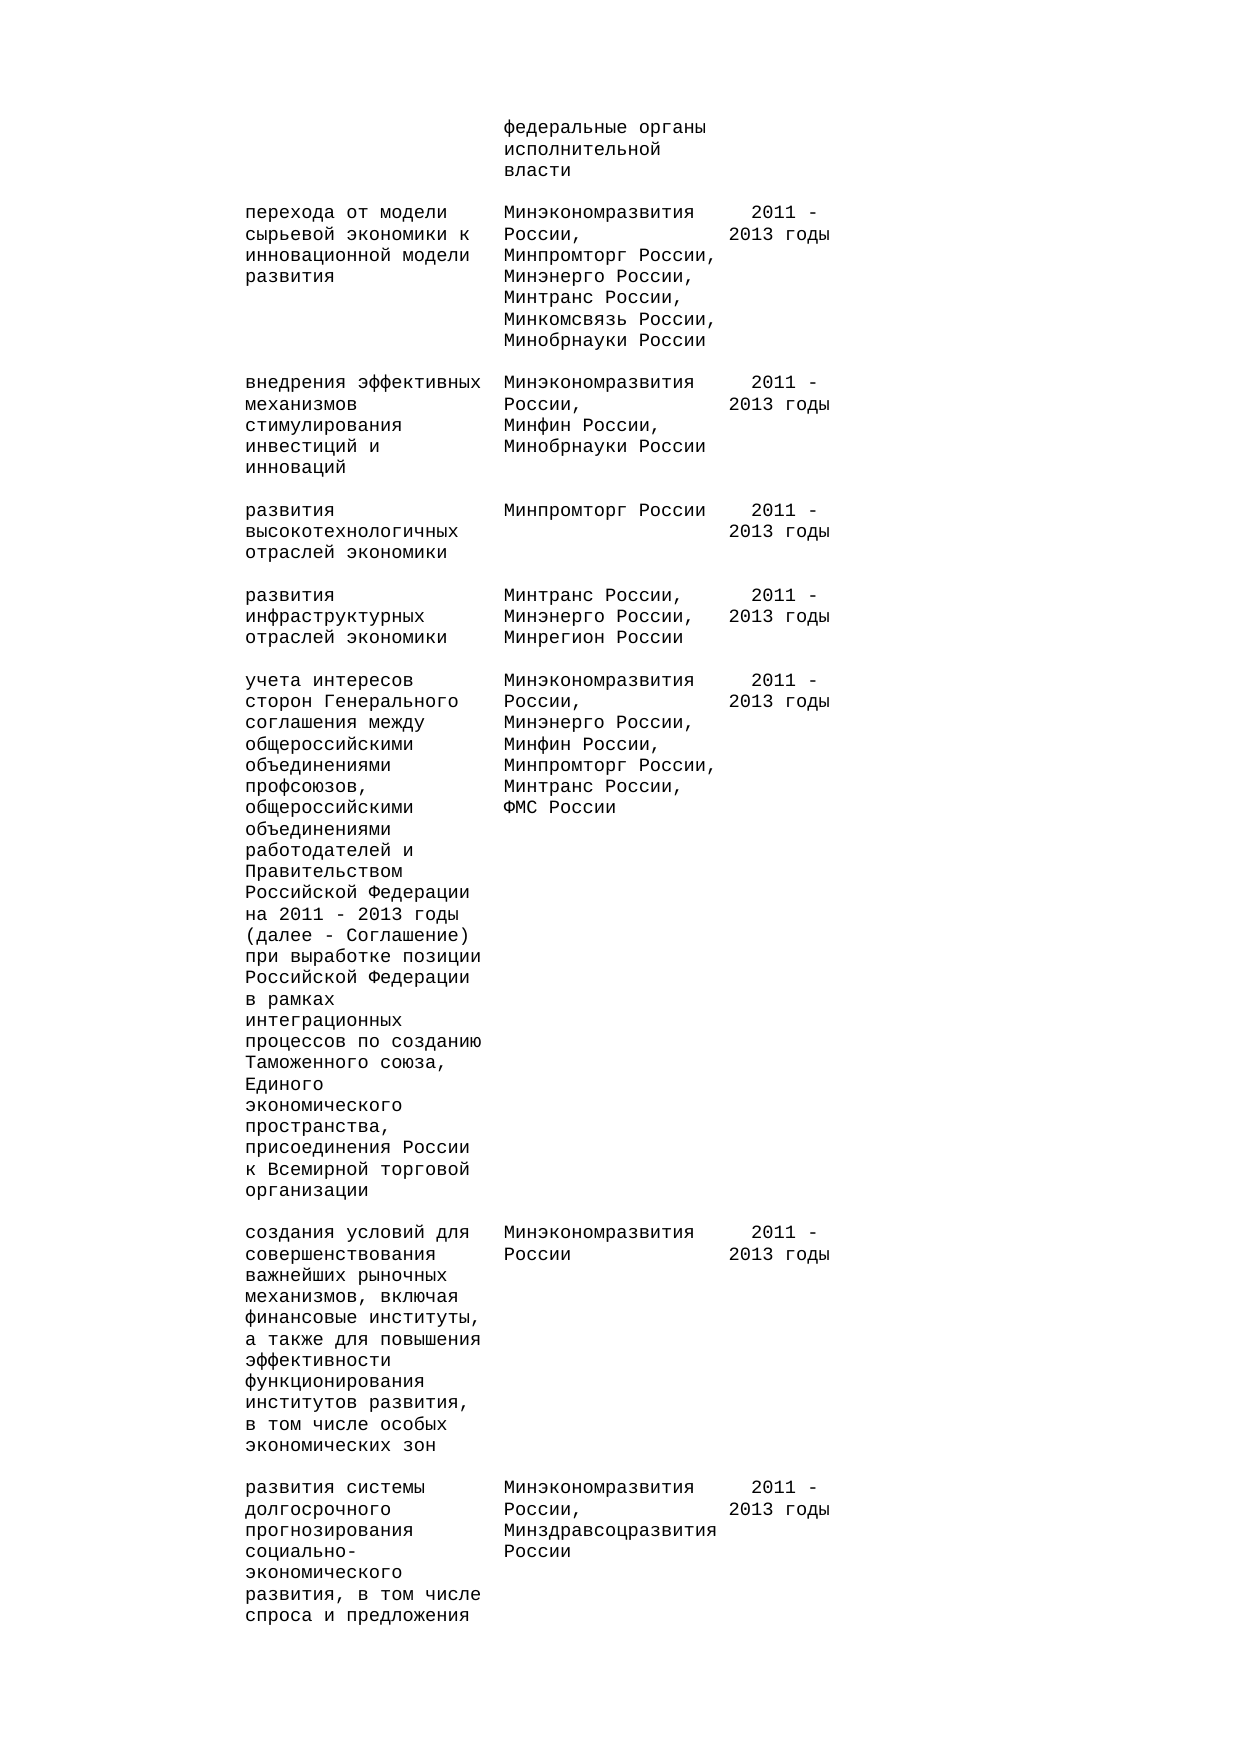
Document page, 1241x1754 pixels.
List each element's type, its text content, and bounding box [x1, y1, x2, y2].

text механизмов, включая [177, 1287, 1152, 1308]
text присоединения России [177, 1138, 1152, 1159]
text экономических зон [177, 1436, 1152, 1457]
text перехода от модели Минэкономразвития 2011 - [177, 203, 1152, 224]
text высокотехнологичных 2013 годы [177, 522, 1152, 543]
text учета интересов Минэкономразвития 2011 - [177, 671, 1152, 692]
text интеграционных [177, 1011, 1152, 1032]
text власти [177, 161, 1152, 182]
text соглашения между Минэнерго России, [177, 713, 1152, 734]
text развития системы Минэкономразвития 2011 - [177, 1478, 1152, 1499]
text (далее - Соглашение) [177, 926, 1152, 947]
text в рамках [177, 989, 1152, 1011]
text профсоюзов, Минтранс России, [177, 777, 1152, 798]
text экономического [177, 1096, 1152, 1117]
text Российской Федерации [177, 968, 1152, 989]
text общероссийскими Минфин России, [177, 734, 1152, 756]
text развития Минэнерго России, [177, 267, 1152, 288]
text Единого [177, 1074, 1152, 1096]
text объединениями [177, 819, 1152, 841]
text финансовые институты, [177, 1308, 1152, 1329]
text спроса и предложения [177, 1606, 1152, 1627]
text отраслей экономики [177, 543, 1152, 564]
text а также для повышения [177, 1329, 1152, 1351]
text развития Минпромторг России 2011 - [177, 501, 1152, 522]
text экономического [177, 1563, 1152, 1584]
text на 2011 - 2013 годы [177, 904, 1152, 926]
text инновационной модели Минпромторг России, [177, 246, 1152, 267]
text долгосрочного России, 2013 годы [177, 1499, 1152, 1521]
text сторон Генерального России, 2013 годы [177, 692, 1152, 713]
text Минтранс России, [177, 288, 1152, 309]
text Российской Федерации [177, 883, 1152, 904]
text создания условий для Минэкономразвития 2011 - [177, 1223, 1152, 1244]
text развития Минтранс России, 2011 - [177, 586, 1152, 607]
text организации [177, 1181, 1152, 1202]
text отраслей экономики Минрегион России [177, 628, 1152, 649]
text механизмов России, 2013 годы [177, 394, 1152, 416]
text общероссийскими ФМС России [177, 798, 1152, 819]
text социально- России [177, 1542, 1152, 1563]
text Минкомсвязь России, [177, 309, 1152, 331]
text к Всемирной торговой [177, 1159, 1152, 1181]
text Таможенного союза, [177, 1053, 1152, 1074]
text в том числе особых [177, 1414, 1152, 1436]
text важнейших рыночных [177, 1266, 1152, 1287]
text пространства, [177, 1117, 1152, 1138]
text инвестиций и Минобрнауки России [177, 437, 1152, 458]
text инноваций [177, 458, 1152, 479]
text исполнительной [177, 139, 1152, 161]
text прогнозирования Минздравсоцразвития [177, 1521, 1152, 1542]
text институтов развития, [177, 1393, 1152, 1414]
text сырьевой экономики к России, 2013 годы [177, 224, 1152, 246]
text Правительством [177, 862, 1152, 883]
text стимулирования Минфин России, [177, 416, 1152, 437]
text функционирования [177, 1372, 1152, 1393]
text эффективности [177, 1351, 1152, 1372]
text внедрения эффективных Минэкономразвития 2011 - [177, 373, 1152, 394]
text инфраструктурных Минэнерго России, 2013 годы [177, 607, 1152, 628]
text развития, в том числе [177, 1584, 1152, 1606]
text при выработке позиции [177, 947, 1152, 968]
text работодателей и [177, 841, 1152, 862]
text Минобрнауки России [177, 331, 1152, 352]
text федеральные органы [177, 118, 1152, 139]
text совершенствования России 2013 годы [177, 1244, 1152, 1266]
text объединениями Минпромторг России, [177, 756, 1152, 777]
text процессов по созданию [177, 1032, 1152, 1053]
